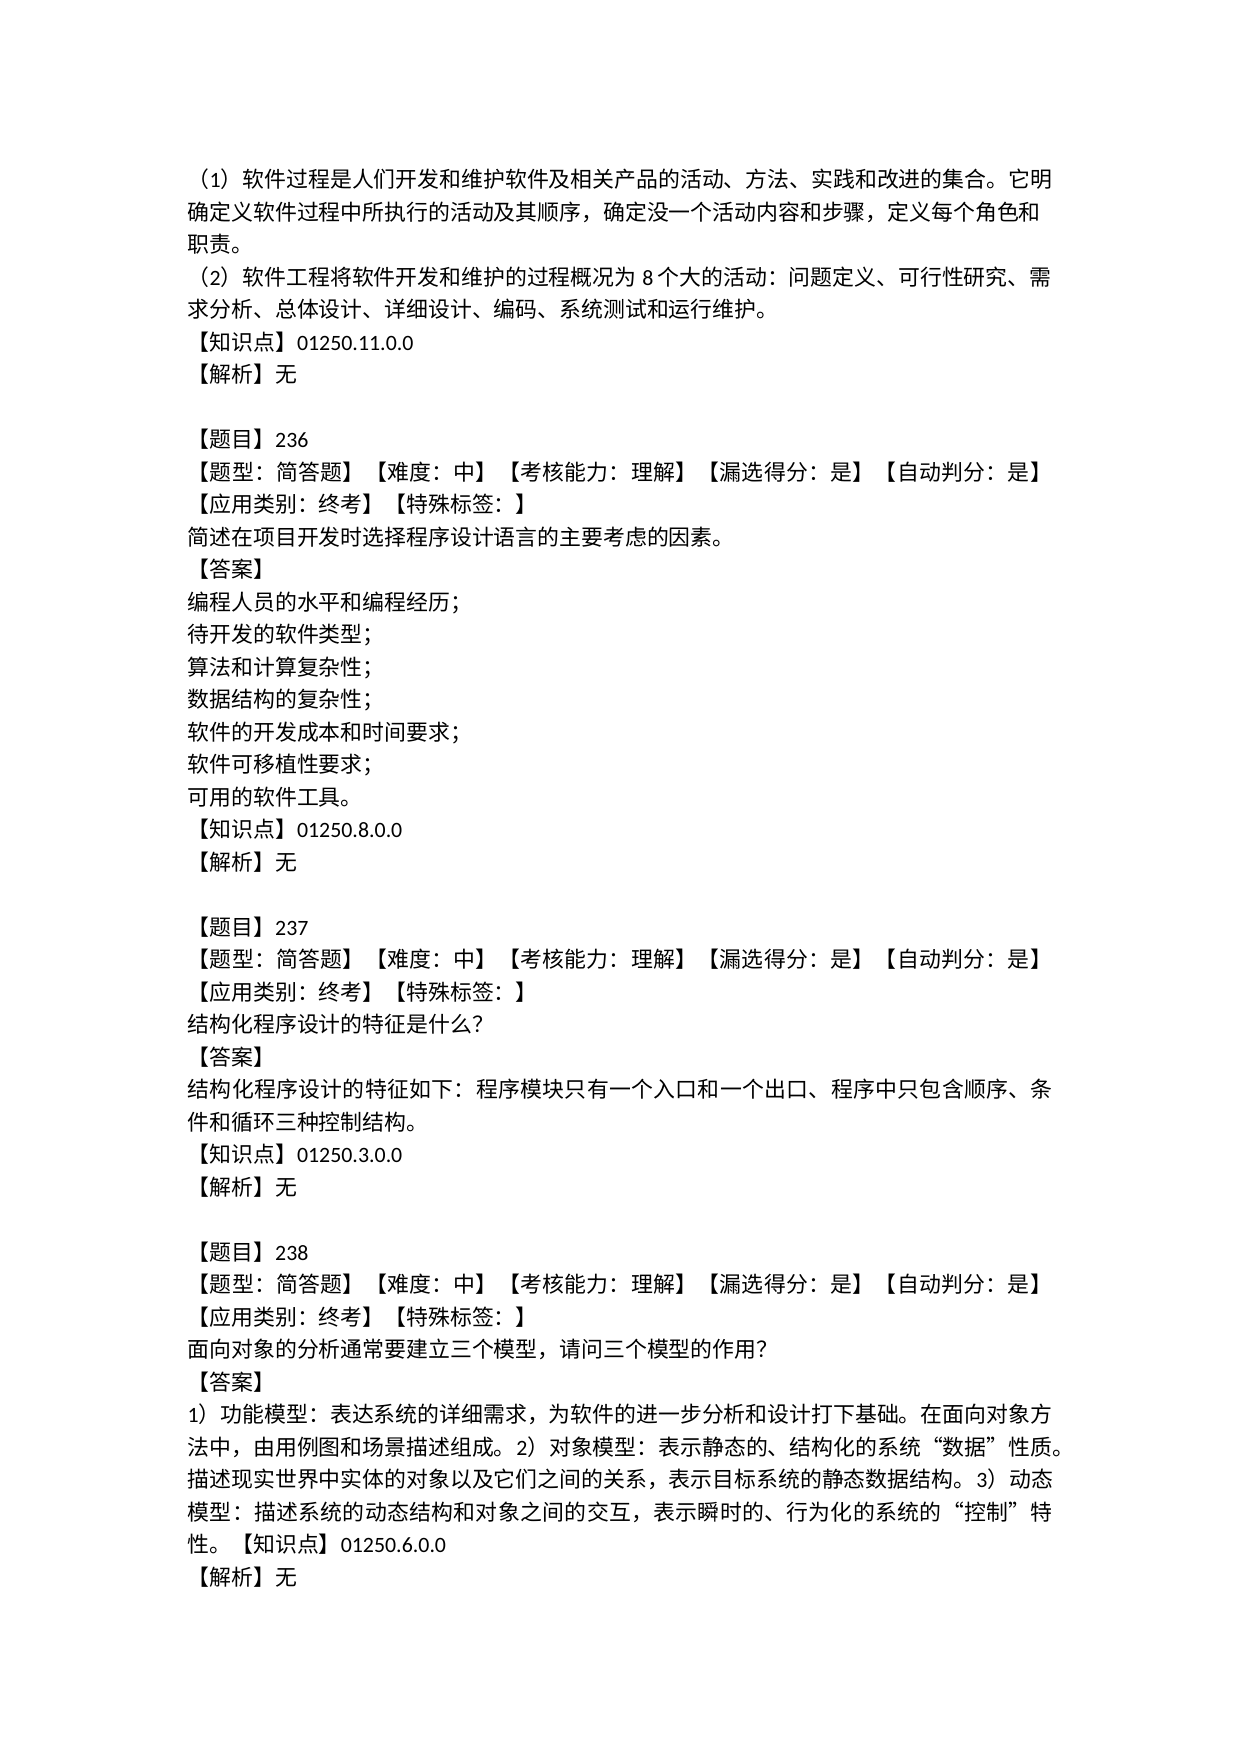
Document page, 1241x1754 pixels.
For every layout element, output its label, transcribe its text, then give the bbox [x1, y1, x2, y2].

text 【解析】无 [187, 1169, 1053, 1202]
text 待开发的软件类型； [187, 617, 1053, 649]
text 【解析】无 [187, 844, 1053, 877]
text 【题目】238 [187, 1234, 1053, 1267]
text 软件可移植性要求； [187, 747, 1053, 779]
text 【解析】无 [187, 357, 1053, 389]
text 可用的软件工具。 [187, 779, 1053, 812]
text （2）软件工程将软件开发和维护的过程概况为8个大的活动：问题定义、可行性研究、需求分析、总体设计、详细设计、编码、系统测试和运行维护。 [187, 259, 1053, 324]
text 结构化程序设计的特征是什么？ [187, 1007, 1053, 1039]
text 【题目】236 [187, 422, 1053, 454]
text 【题型：简答题】【难度：中】【考核能力：理解】【漏选得分：是】【自动判分：是】【应用类别：终考】【特殊标签：】 [187, 942, 1053, 1007]
text 算法和计算复杂性； [187, 649, 1053, 682]
text 【题目】237 [187, 909, 1053, 942]
text 【知识点】01250.3.0.0 [187, 1137, 1053, 1169]
text 数据结构的复杂性； [187, 682, 1053, 714]
text 结构化程序设计的特征如下：程序模块只有一个入口和一个出口、程序中只包含顺序、条件和循环三种控制结构。 [187, 1072, 1053, 1137]
text 【知识点】01250.8.0.0 [187, 812, 1053, 844]
text 【知识点】01250.11.0.0 [187, 324, 1053, 357]
text 【答案】 [187, 1039, 1053, 1072]
text （1）软件过程是人们开发和维护软件及相关产品的活动、方法、实践和改进的集合。它明确定义软件过程中所执行的活动及其顺序，确定没一个活动内容和步骤，定义每个角色和职责。 [187, 162, 1053, 259]
text 【题型：简答题】【难度：中】【考核能力：理解】【漏选得分：是】【自动判分：是】【应用类别：终考】【特殊标签：】 [187, 454, 1053, 519]
text 编程人员的水平和编程经历； [187, 584, 1053, 617]
text 【答案】 [187, 552, 1053, 584]
text 软件的开发成本和时间要求； [187, 714, 1053, 747]
text 【题型：简答题】【难度：中】【考核能力：理解】【漏选得分：是】【自动判分：是】【应用类别：终考】【特殊标签：】 [187, 1267, 1053, 1332]
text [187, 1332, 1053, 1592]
text 简述在项目开发时选择程序设计语言的主要考虑的因素。 [187, 519, 1053, 552]
